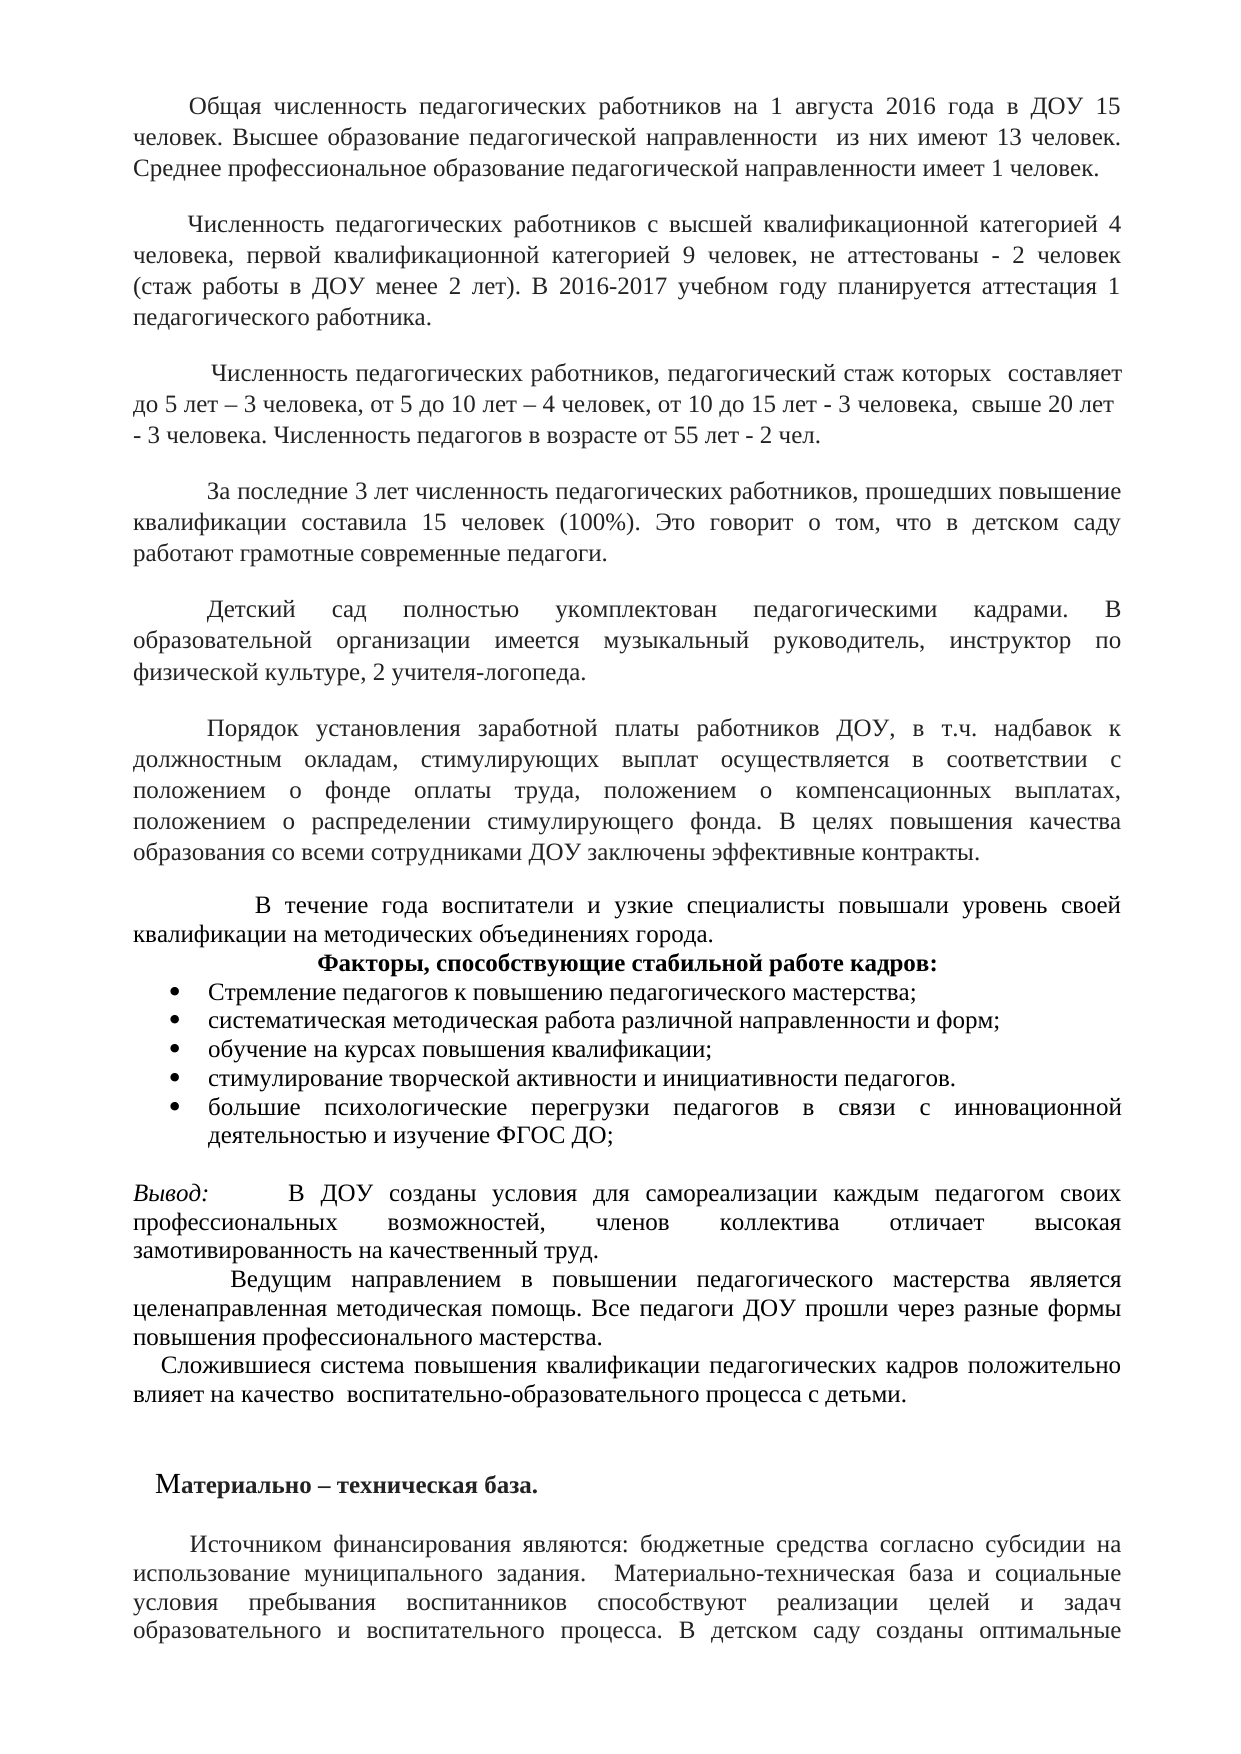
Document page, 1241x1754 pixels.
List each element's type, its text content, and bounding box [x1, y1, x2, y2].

text За последние 3 лет численность педагогических работников, прошедших повышение квалификации составила 15 человек (100%). Это говорит о том, что в детском саду работают грамотные современные педагоги. [133, 474, 1122, 567]
text Численность педагогических работников с высшей квалификационной категорией 4 человека, первой квалификационной категорией 9 человек, не аттестованы - 2 человек (стаж работы в ДОУ менее 2 лет). В 2016-2017 учебном году планируется аттестация 1 педагогического работника. [133, 207, 1122, 331]
text Порядок установления заработной платы работников ДОУ, в т.ч. надбавок к должностным окладам, стимулирующих выплат осуществляется в соответствии с положением о фонде оплаты труда, положением о компенсационных выплатах, положением о распределении стимулирующего фонда. В целях повышения качества образования со всеми сотрудниками ДОУ заключены эффективные контракты. [133, 710, 1122, 866]
text Сложившиеся система повышения квалификации педагогических кадров положительно влияет на качество воспитательно-образовательного процесса с детьми. [133, 1351, 1122, 1408]
text Материально – техническая база. [133, 1467, 1122, 1500]
text Детский сад полностью укомплектован педагогическими кадрами. В образовательной организации имеется музыкальный руководитель, инструктор по физической культуре, 2 учителя-логопеда. [133, 592, 1122, 685]
list обучение на курсах повышения квалификации; [170, 1034, 1122, 1063]
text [133, 1529, 1122, 1644]
text В течение года воспитатели и узкие специалисты повышали уровень своей квалификации на методических объединениях города. [133, 891, 1122, 948]
list систематическая методическая работа различной направленности и форм; [170, 1006, 1122, 1034]
text Ведущим направлением в повышении педагогического мастерства является целенаправленная методическая помощь. Все педагоги ДОУ прошли через разные формы повышения профессионального мастерства. [133, 1264, 1122, 1351]
text Факторы, способствующие стабильной работе кадров: [133, 948, 1122, 977]
text Общая численность педагогических работников на 1 августа 2016 года в ДОУ 15 человек. Высшее образование педагогической направленности из них имеют 13 человек. Среднее профессиональное образование педагогической направленности имеет 1 человек. [133, 89, 1122, 182]
text Численность педагогических работников, педагогический стаж которых составляет до 5 лет – 3 человека, от 5 до 10 лет – 4 человек, от 10 до 15 лет - 3 человека, свыше 20 лет - 3 человека. Численность педагогов в возрасте от 55 лет - 2 чел. [133, 356, 1122, 449]
text Вывод: В ДОУ созданы условия для самореализации каждым педагогом своих профессиональных возможностей, членов коллектива отличает высокая замотивированность на качественный труд. [133, 1178, 1122, 1264]
list большие психологические перегрузки педагогов в связи с инновационной деятельностью и изучение ФГОС ДО; [170, 1092, 1122, 1149]
list Стремление педагогов к повышению педагогического мастерства; [170, 977, 1122, 1006]
list стимулирование творческой активности и инициативности педагогов. [170, 1063, 1122, 1092]
